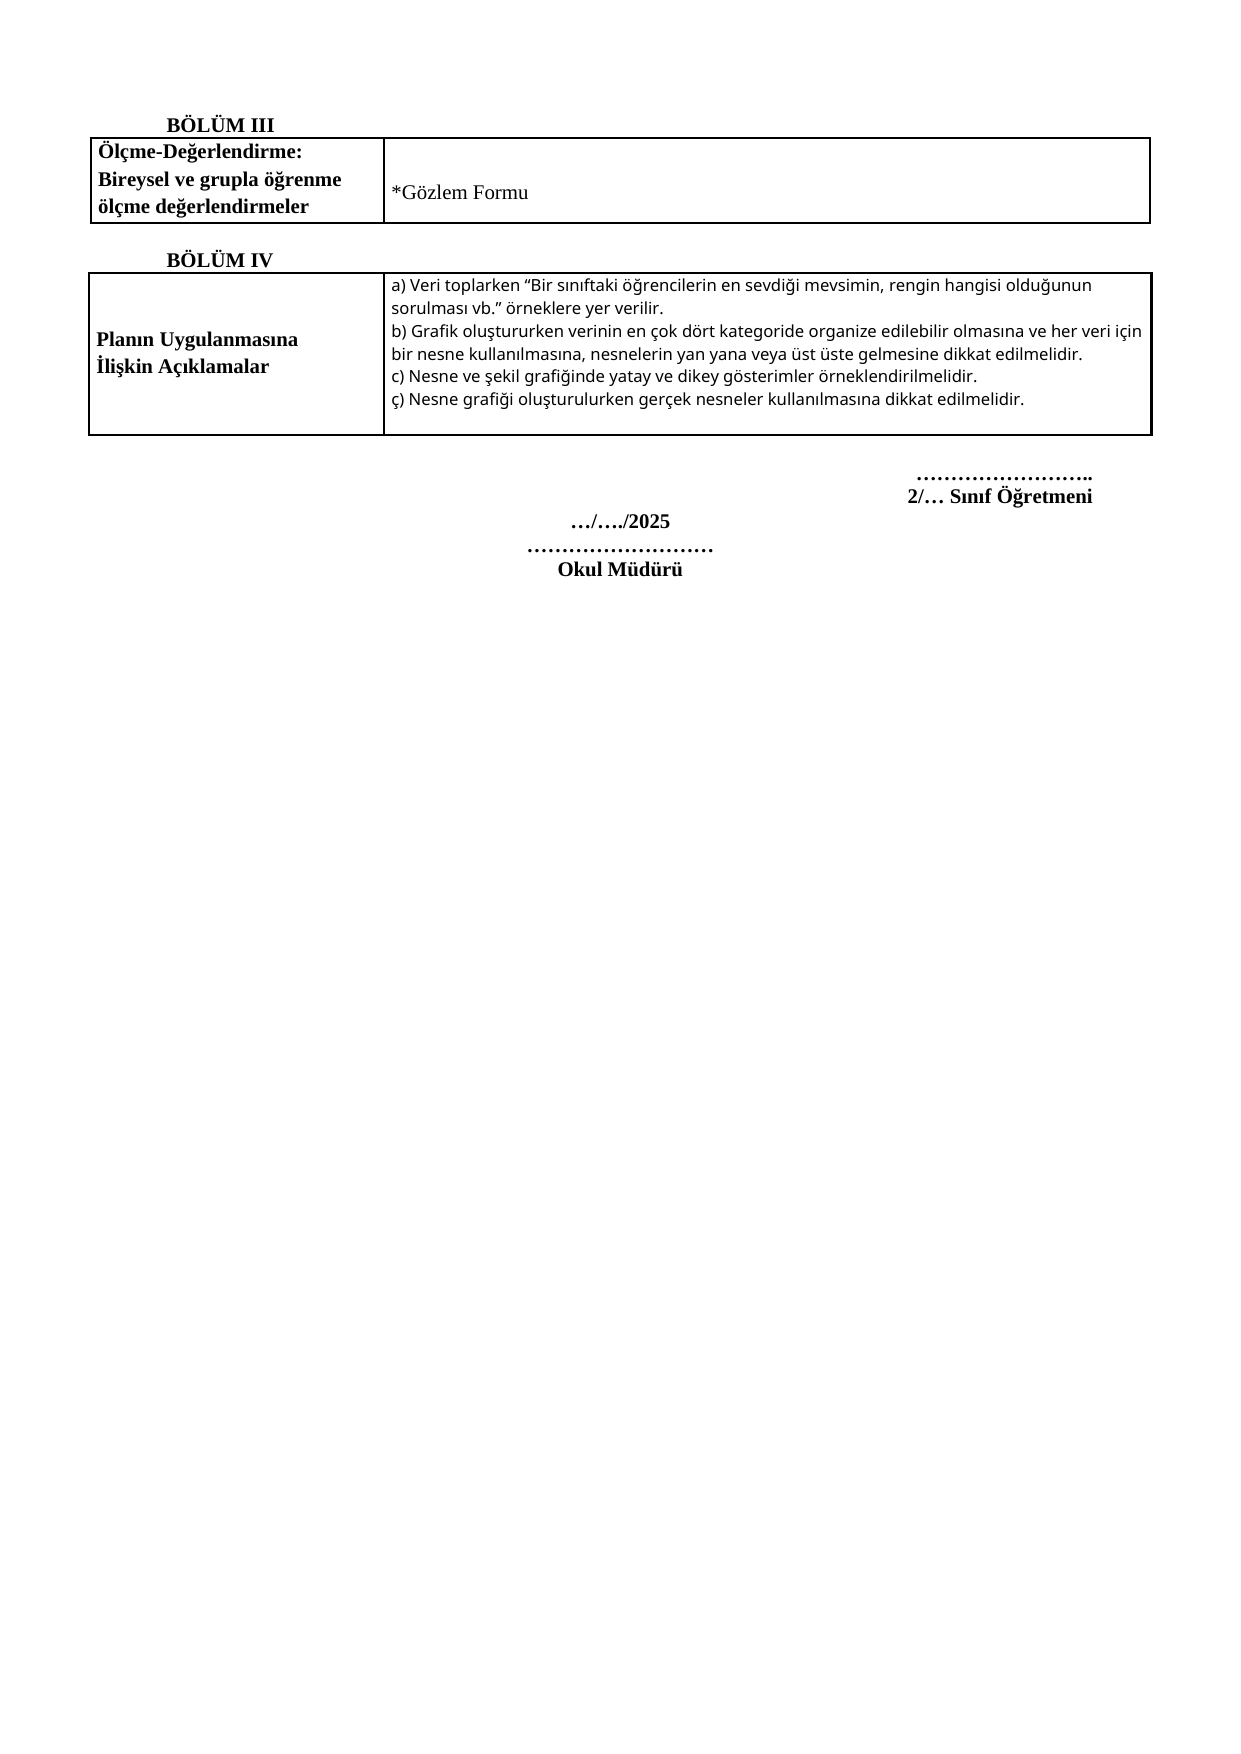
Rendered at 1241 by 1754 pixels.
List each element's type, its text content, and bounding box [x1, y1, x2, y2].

text …………………….. [148, 460, 1092, 484]
text 2/… Sınıf Öğretmeni [148, 484, 1092, 508]
table_header *Gözlem Formu [385, 139, 1149, 222]
table_header a) Veri toplarken “Bir sınıftaki öğrencilerin en sevdiği mevsimin, rengin hangisi olduğunun sorulması vb.” örneklere yer verilir. b) Grafik oluştururken verinin en çok dört kategoride organize edilebilir olmasına ve her veri için bir nesne kullanılmasına, nesnelerin yan yana veya üst üste gelmesine dikkat edilmelidir. c) Nesne ve şekil grafiğinde yatay ve dikey gösterimler örneklendirilmelidir. ç) Nesne grafiği oluşturulurken gerçek nesneler kullanılmasına dikkat edilmelidir. [385, 274, 1150, 434]
table_header Ölçme-Değerlendirme: Bireysel ve grupla öğrenme ölçme değerlendirmeler [92, 139, 383, 222]
subtitle BÖLÜM III [148, 113, 1092, 137]
text Okul Müdürü [148, 557, 1092, 581]
text ……………………… [148, 533, 1092, 557]
subtitle BÖLÜM IV [148, 248, 1092, 272]
table_header Planın Uygulanmasına İlişkin Açıklamalar [90, 274, 383, 434]
text …/…./2025 [148, 508, 1092, 533]
